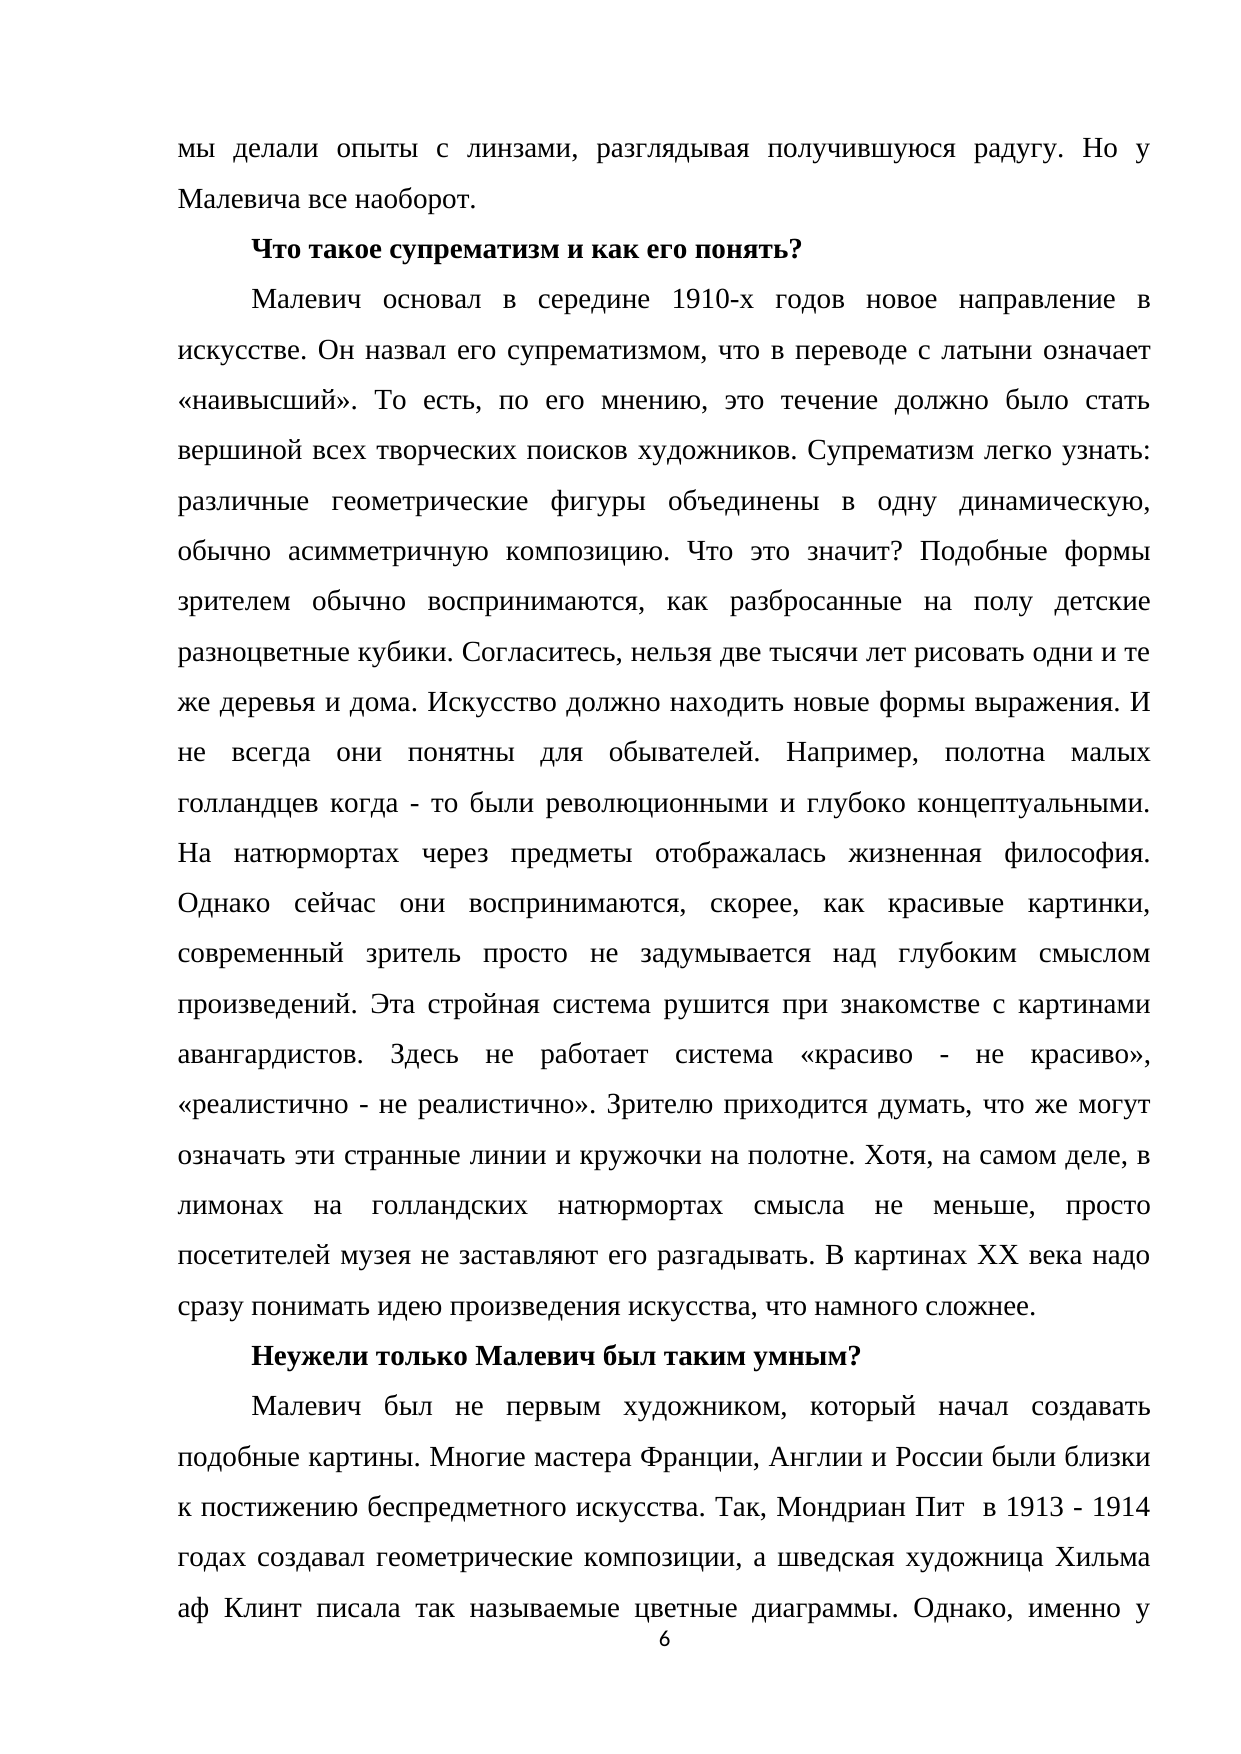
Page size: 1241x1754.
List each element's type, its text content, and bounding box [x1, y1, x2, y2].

text Что такое супрематизм и как его понять? [177, 231, 1152, 265]
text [177, 1388, 1152, 1623]
text Малевич основал в середине 1910-х годов новое направление в искусстве. Он назвал его супрематизмом, что в переводе с латыни означает «наивысший». То есть, по его мнению, это течение должно было стать вершиной всех творческих поисков художников. Супрематизм легко узнать: различные геометрические фигуры объединены в одну динамическую, обычно асимметричную композицию. Что это значит? Подобные формы зрителем обычно воспринимаются, как разбросанные на полу детские разноцветные кубики. Согласитесь, нельзя две тысячи лет рисовать одни и те же деревья и дома. Искусство должно находить новые формы выражения. И не всегда они понятны для обывателей. Например, полотна малых голландцев когда - то были революционными и глубоко концептуальными. На натюрмортах через предметы отображалась жизненная философия. Однако сейчас они воспринимаются, скорее, как красивые картинки, современный зритель просто не задумывается над глубоким смыслом произведений. Эта стройная система рушится при знакомстве с картинами авангардистов. Здесь не работает система «красиво - не красиво», «реалистично - не реалистично». Зрителю приходится думать, что же могут означать эти странные линии и кружочки на полотне. Хотя, на самом деле, в лимонах на голландских натюрмортах смысла не меньше, просто посетителей музея не заставляют его разгадывать. В картинах XX века надо сразу понимать идею произведения искусства, что намного сложнее. [177, 282, 1152, 1321]
text Неужели только Малевич был таким умным? [177, 1338, 1152, 1372]
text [177, 131, 1152, 214]
